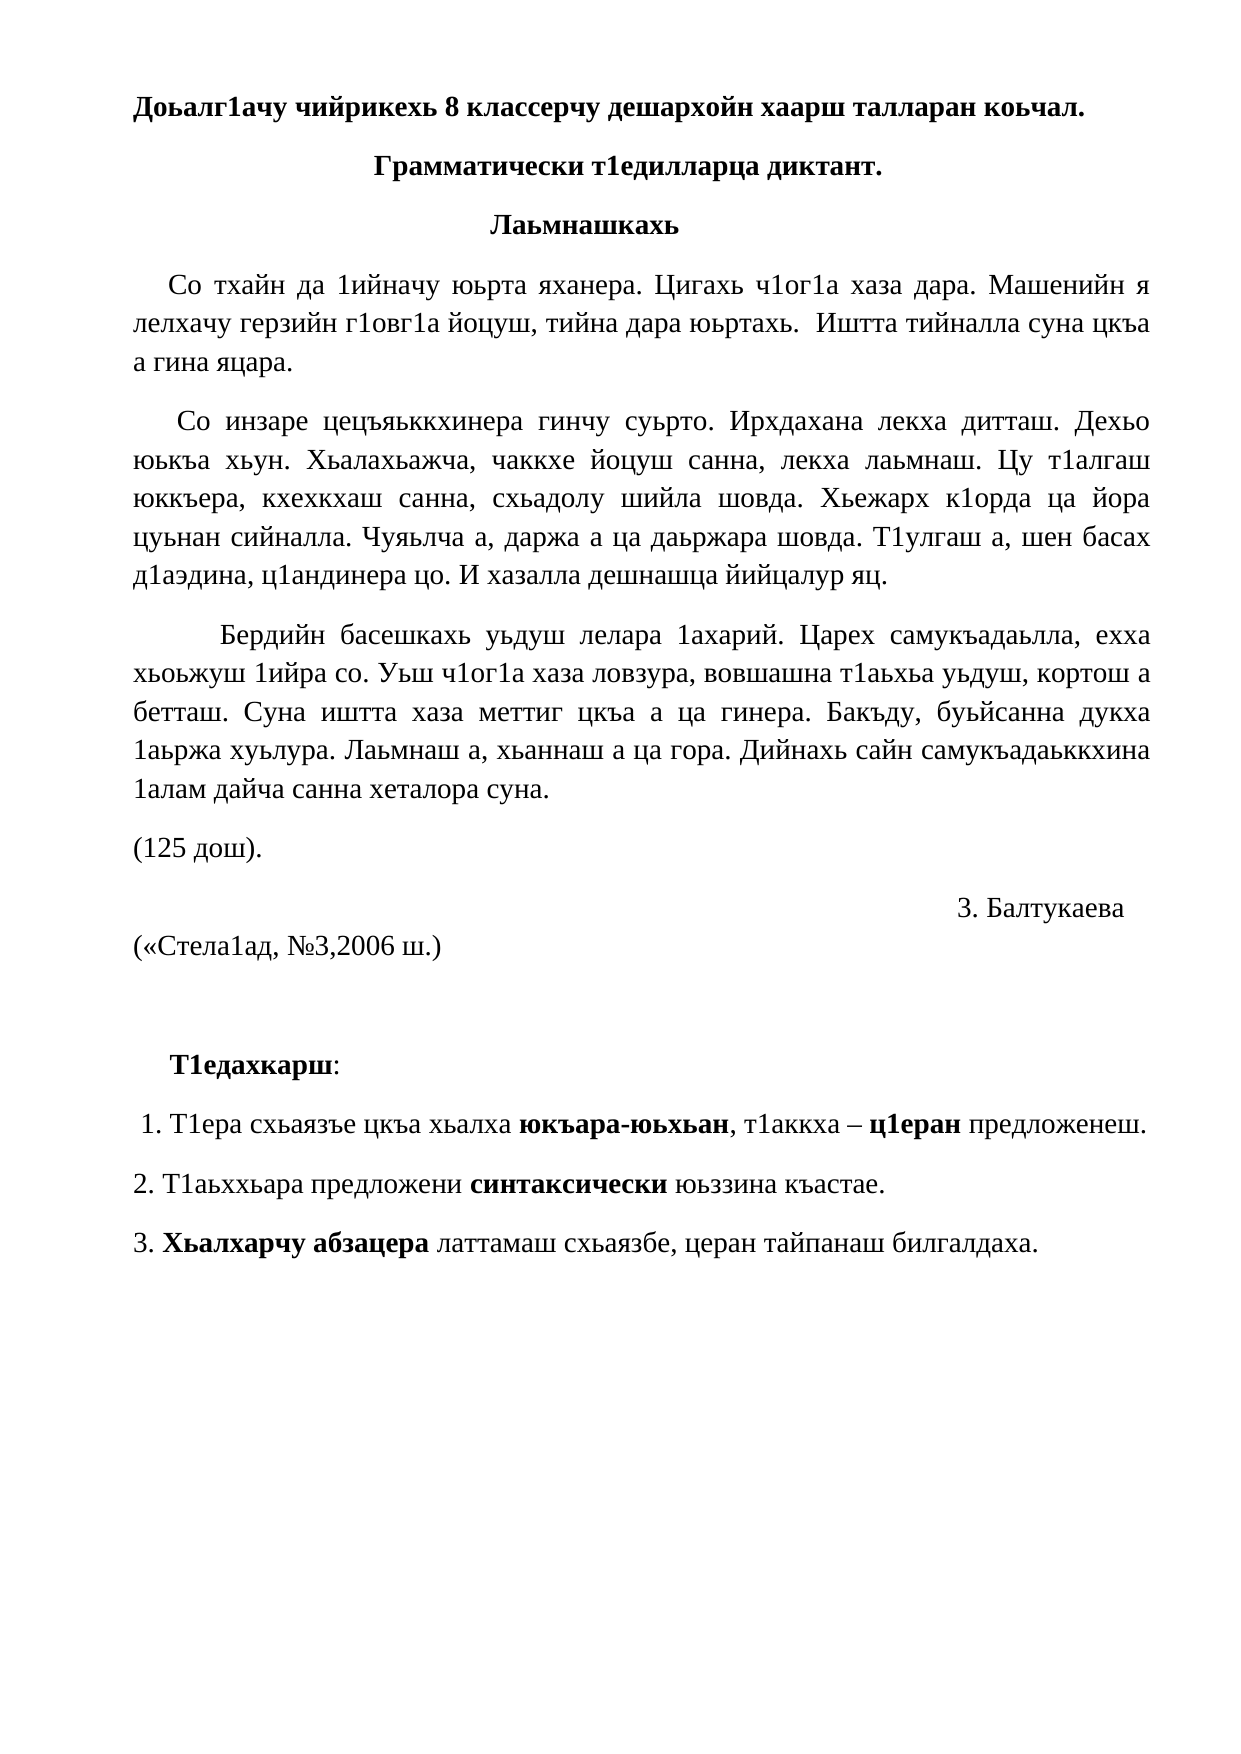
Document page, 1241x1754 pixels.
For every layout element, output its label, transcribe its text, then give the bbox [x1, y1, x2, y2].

text 3. Хьалхарчу абзацера латтамаш схьаязбе, церан тайпанаш билгалдаха. [133, 1225, 1152, 1259]
text (125 дош). [133, 830, 1152, 864]
text 1. Т1ера схьаязъе цкъа хьалха юкъара-юьхьан, т1аккха – ц1еран предложенеш. [133, 1106, 1152, 1140]
text Со тхайн да 1ийначу юьрта яханера. Цигахь ч1ог1а хаза дара. Машенийн я лелхачу герзийн г1овг1а йоцуш, тийна дара юьртахь. Иштта тийналла суна цкъа а гина яцара. [133, 267, 1152, 377]
text Доьалг1ачу чийрикехь 8 классерчу дешархойн хаарш талларан коьчал. [133, 89, 1152, 122]
text 3. Балтукаева («Стела1ад, №3,2006 ш.) [133, 890, 1152, 962]
text Грамматически т1едилларца диктант. [133, 148, 1152, 182]
text Со инзаре цецъяьккхинера гинчу суьрто. Ирхдахана лекха дитташ. Дехьо юькъа хьун. Хьалахьажча, чаккхе йоцуш санна, лекха лаьмнаш. Цу т1алгаш юккъера, кхехкхаш санна, схьадолу шийла шовда. Хьежарх к1орда ца йора цуьнан сийналла. Чуяьлча а, даржа а ца даьржара шовда. Т1улгаш а, шен басах д1аэдина, ц1андинера цо. И хазалла дешнашца йийцалур яц. [133, 403, 1152, 591]
text Бердийн басешкахь уьдуш лелара 1ахарий. Царех самукъадаьлла, ехха хьоьжуш 1ийра со. Уьш ч1ог1а хаза ловзура, вовшашна т1аьхьа уьдуш, кортош а бетташ. Суна иштта хаза меттиг цкъа а ца гинера. Бакъду, буьйсанна дукха 1аьржа хуьлура. Лаьмнаш а, хьаннаш а ца гора. Дийнахь сайн самукъадаьккхина 1алам дайча санна хеталора суна. [133, 617, 1152, 804]
text Т1едахкарш: [133, 1047, 1152, 1081]
text 2. Т1аьххьара предложени синтаксически юьззина къастае. [133, 1166, 1152, 1199]
text Лаьмнашкахь [133, 207, 1152, 241]
